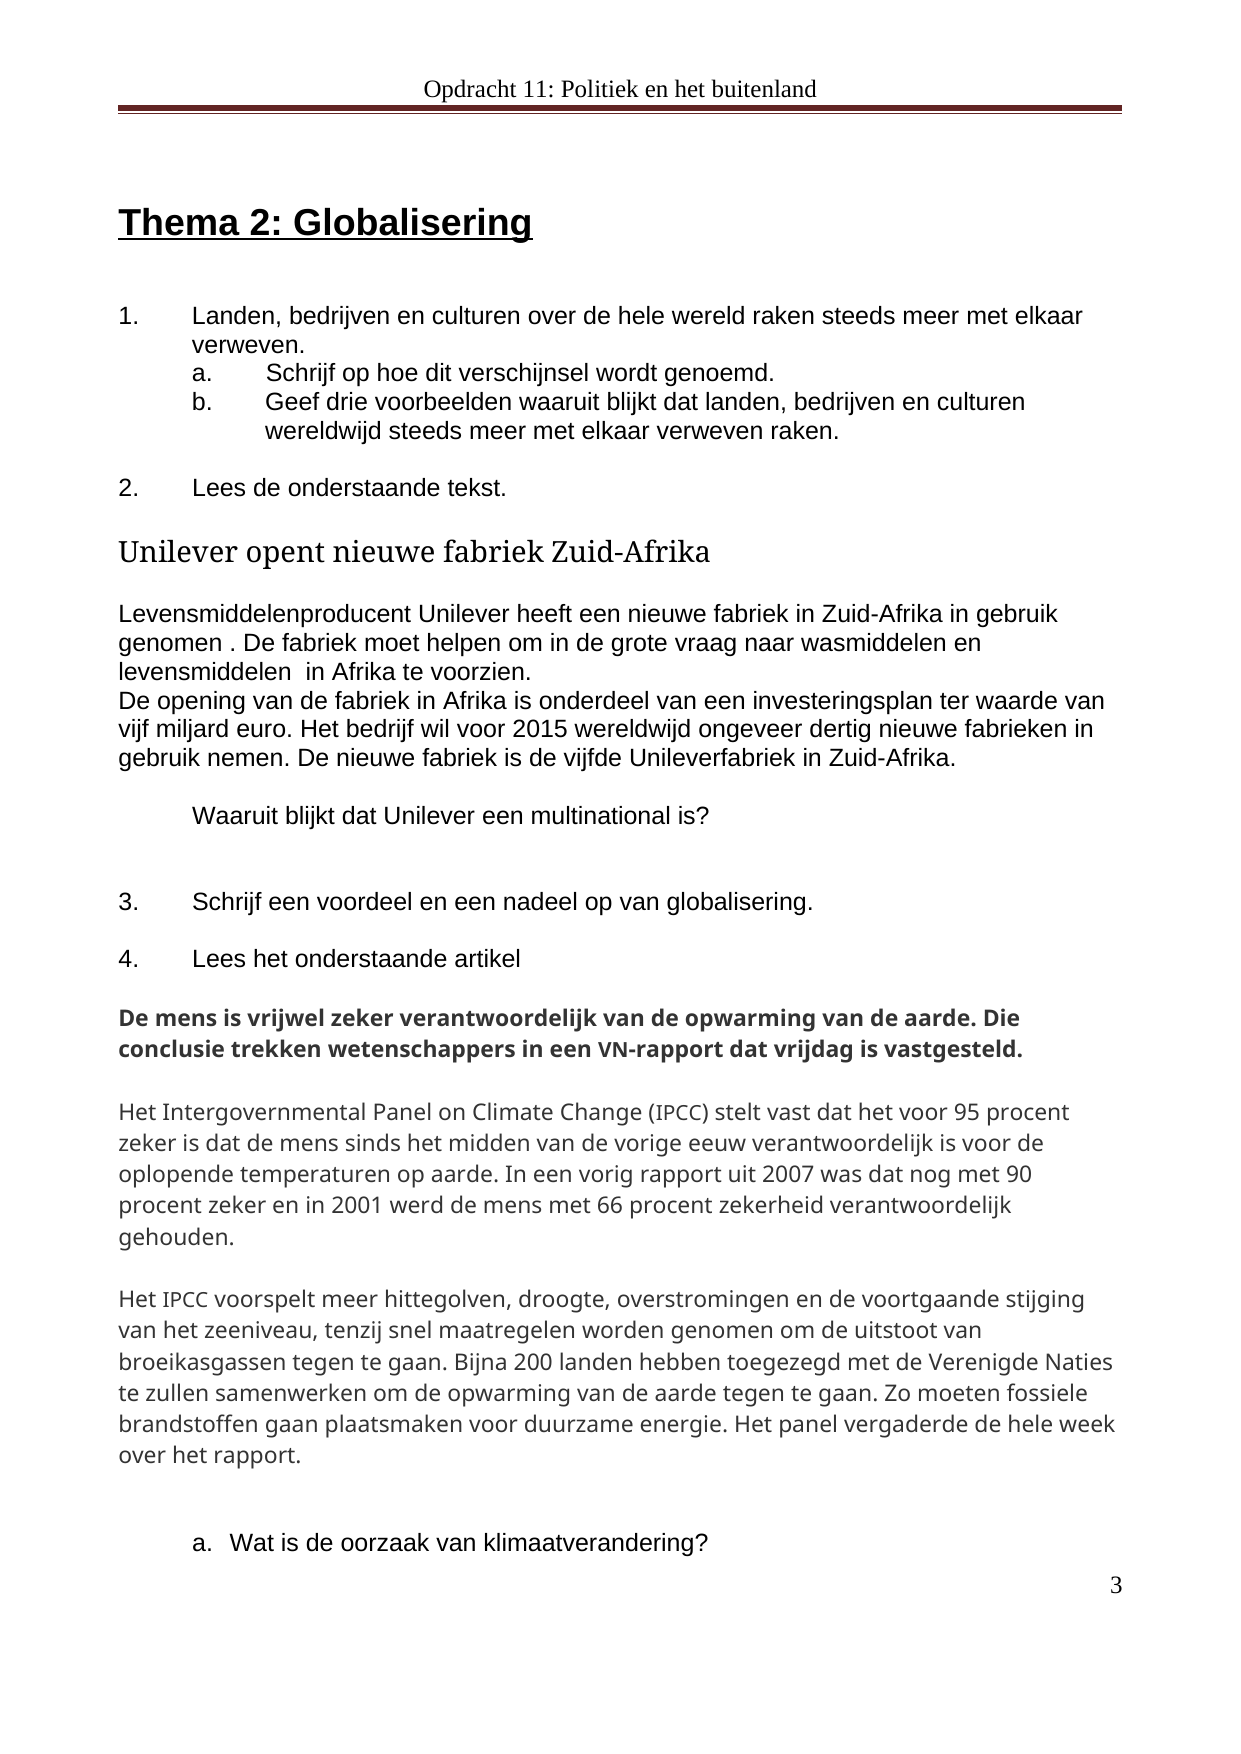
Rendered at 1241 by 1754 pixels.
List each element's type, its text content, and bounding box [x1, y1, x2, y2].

list Wat is de oorzaak van klimaatverandering? [192, 1528, 1122, 1557]
text De opening van de fabriek in Afrika is onderdeel van een investeringsplan ter waarde van vijf miljard euro. Het bedrijf wil voor 2015 wereldwijd ongeveer dertig nieuwe fabrieken in gebruik nemen. De nieuwe fabriek is de vijfde Unileverfabriek in Zuid-Afrika. [118, 686, 1122, 772]
text De mens is vrijwel zeker verantwoordelijk van de opwarming van de aarde. Die conclusie trekken wetenschappers in een VN-rapport dat vrijdag is vastgesteld. Het Intergovernmental Panel on Climate Change (IPCC) stelt vast dat het voor 95 procent zeker is dat de mens sinds het midden van de vorige eeuw verantwoordelijk is voor de oplopende temperaturen op aarde. In een vorig rapport uit 2007 was dat nog met 90 procent zeker en in 2001 werd de mens met 66 procent zekerheid verantwoordelijk gehouden. Het IPCC voorspelt meer hittegolven, droogte, overstromingen en de voortgaande stijging van het zeeniveau, tenzij snel maatregelen worden genomen om de uitstoot van broeikasgassen tegen te gaan. Bijna 200 landen hebben toegezegd met de Verenigde Naties te zullen samenwerken om de opwarming van de aarde tegen te gaan. Zo moeten fossiele brandstoffen gaan plaatsmaken voor duurzame energie. Het panel vergaderde de hele week over het rapport. [118, 1002, 1122, 1471]
text a. Schrijf op hoe dit verschijnsel wordt genoemd. [118, 358, 1122, 387]
text Levensmiddelenproducent Unilever heeft een nieuwe fabriek in Zuid-Afrika in gebruik genomen . De fabriek moet helpen om in de grote vraag naar wasmiddelen en levensmiddelen in Afrika te voorzien. [118, 599, 1122, 686]
text 2. Lees de onderstaande tekst. [118, 473, 1122, 502]
text 4. Lees het onderstaande artikel [118, 944, 1122, 973]
text Unilever opent nieuwe fabriek Zuid-Afrika [118, 531, 1122, 571]
text Waaruit blijkt dat Unilever een multinational is? [118, 801, 1122, 829]
text 3. Schrijf een voordeel en een nadeel op van globalisering. [118, 887, 1122, 916]
text 1. Landen, bedrijven en culturen over de hele wereld raken steeds meer met elkaar verweven. [118, 301, 1122, 358]
text Thema 2: Globalisering [118, 200, 1122, 243]
text b. Geef drie voorbeelden waaruit blijkt dat landen, bedrijven en culturen wereldwijd steeds meer met elkaar verweven raken. [192, 387, 1122, 445]
